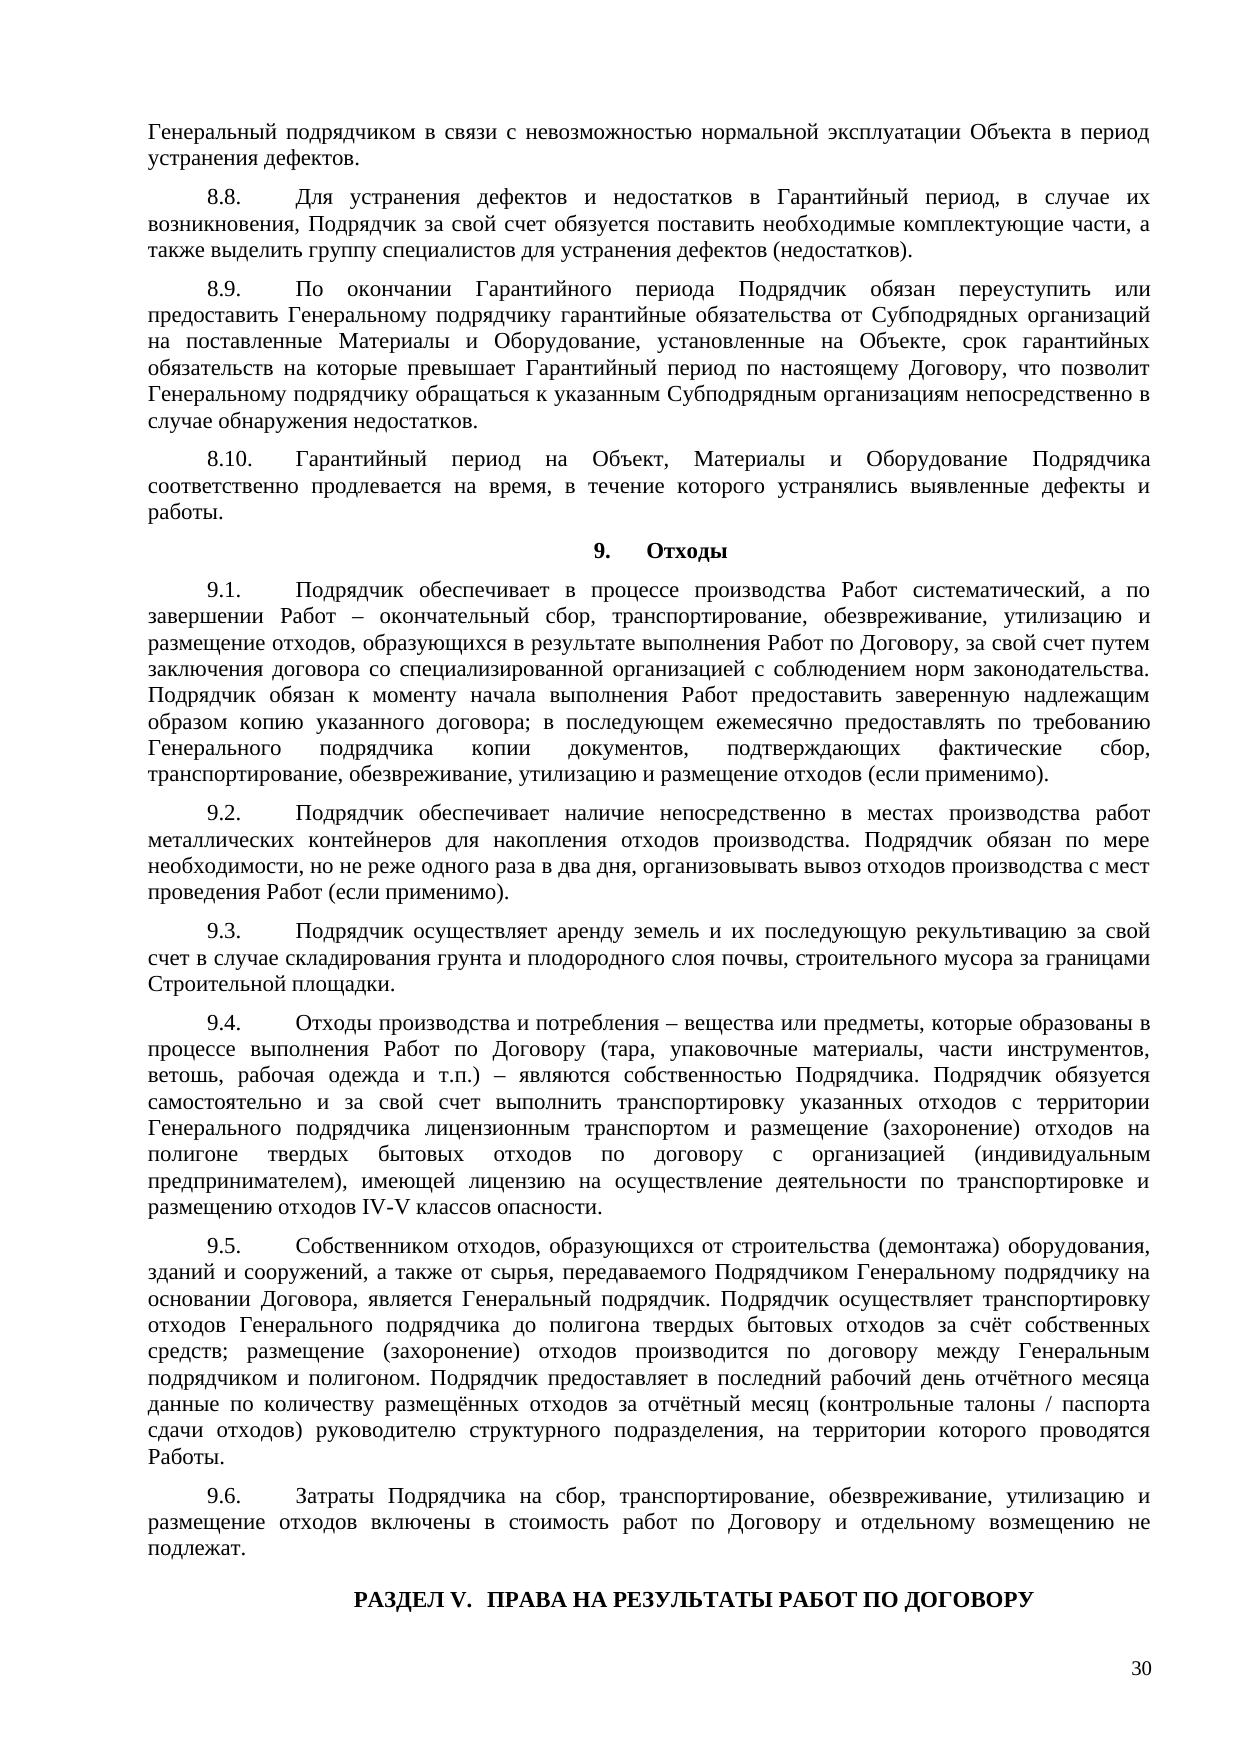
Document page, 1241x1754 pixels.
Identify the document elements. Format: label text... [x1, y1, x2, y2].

text Затраты Подрядчика на сбор, транспортирование, обезвреживание, утилизацию и размещение отходов включены в стоимость работ по Договору и отдельному возмещению не подлежат. [148, 1482, 1152, 1561]
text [148, 118, 1152, 171]
text Отходы [148, 537, 1152, 563]
text Отходы производства и потребления – вещества или предметы, которые образованы в процессе выполнения Работ по Договору (тара, упаковочные материалы, части инструментов, ветошь, рабочая одежда и т.п.) – являются собственностью Подрядчика. Подрядчик обязуется самостоятельно и за свой счет выполнить транспортировку указанных отходов с территории Генерального подрядчика лицензионным транспортом и размещение (захоронение) отходов на полигоне твердых бытовых отходов по договору с организацией (индивидуальным предпринимателем), имеющей лицензию на осуществление деятельности по транспортировке и размещению отходов IV-V классов опасности. [148, 1009, 1152, 1219]
text По окончании Гарантийного периода Подрядчик обязан переуступить или предоставить Генеральному подрядчику гарантийные обязательства от Субподрядных организаций на поставленные Материалы и Оборудование, установленные на Объекте, срок гарантийных обязательств на которые превышает Гарантийный период по настоящему Договору, что позволит Генеральному подрядчику обращаться к указанным Субподрядным организациям непосредственно в случае обнаружения недостатков. [148, 275, 1152, 433]
text ПРАВА НА РЕЗУЛЬТАТЫ РАБОТ ПО ДОГОВОРУ [295, 1586, 1152, 1612]
text Собственником отходов, образующихся от строительства (демонтажа) оборудования, зданий и сооружений, а также от сырья, передаваемого Подрядчиком Генеральному подрядчику на основании Договора, является Генеральный подрядчик. Подрядчик осуществляет транспортировку отходов Генерального подрядчика до полигона твердых бытовых отходов за счёт собственных средств; размещение (захоронение) отходов производится по договору между Генеральным подрядчиком и полигоном. Подрядчик предоставляет в последний рабочий день отчётного месяца данные по количеству размещённых отходов за отчётный месяц (контрольные талоны / паспорта сдачи отходов) руководителю структурного подразделения, на территории которого проводятся Работы. [148, 1232, 1152, 1469]
text Подрядчик обеспечивает наличие непосредственно в местах производства работ металлических контейнеров для накопления отходов производства. Подрядчик обязан по мере необходимости, но не реже одного раза в два дня, организовывать вывоз отходов производства с мест проведения Работ (если применимо). [148, 799, 1152, 905]
text Гарантийный период на Объект, Материалы и Оборудование Подрядчика соответственно продлевается на время, в течение которого устранялись выявленные дефекты и работы. [148, 446, 1152, 524]
text Подрядчик обеспечивает в процессе производства Работ систематический, а по завершении Работ – окончательный сбор, транспортирование, обезвреживание, утилизацию и размещение отходов, образующихся в результате выполнения Работ по Договору, за свой счет путем заключения договора со специализированной организацией с соблюдением норм законодательства. Подрядчик обязан к моменту начала выполнения Работ предоставить заверенную надлежащим образом копию указанного договора; в последующем ежемесячно предоставлять по требованию Генерального подрядчика копии документов, подтверждающих фактические сбор, транспортирование, обезвреживание, утилизацию и размещение отходов (если применимо). [148, 576, 1152, 787]
text Подрядчик осуществляет аренду земель и их последующую рекультивацию за свой счет в случае складирования грунта и плодородного слоя почвы, строительного мусора за границами Строительной площадки. [148, 917, 1152, 996]
text Для устранения дефектов и недостатков в Гарантийный период, в случае их возникновения, Подрядчик за свой счет обязуется поставить необходимые комплектующие части, а также выделить группу специалистов для устранения дефектов (недостатков). [148, 183, 1152, 262]
